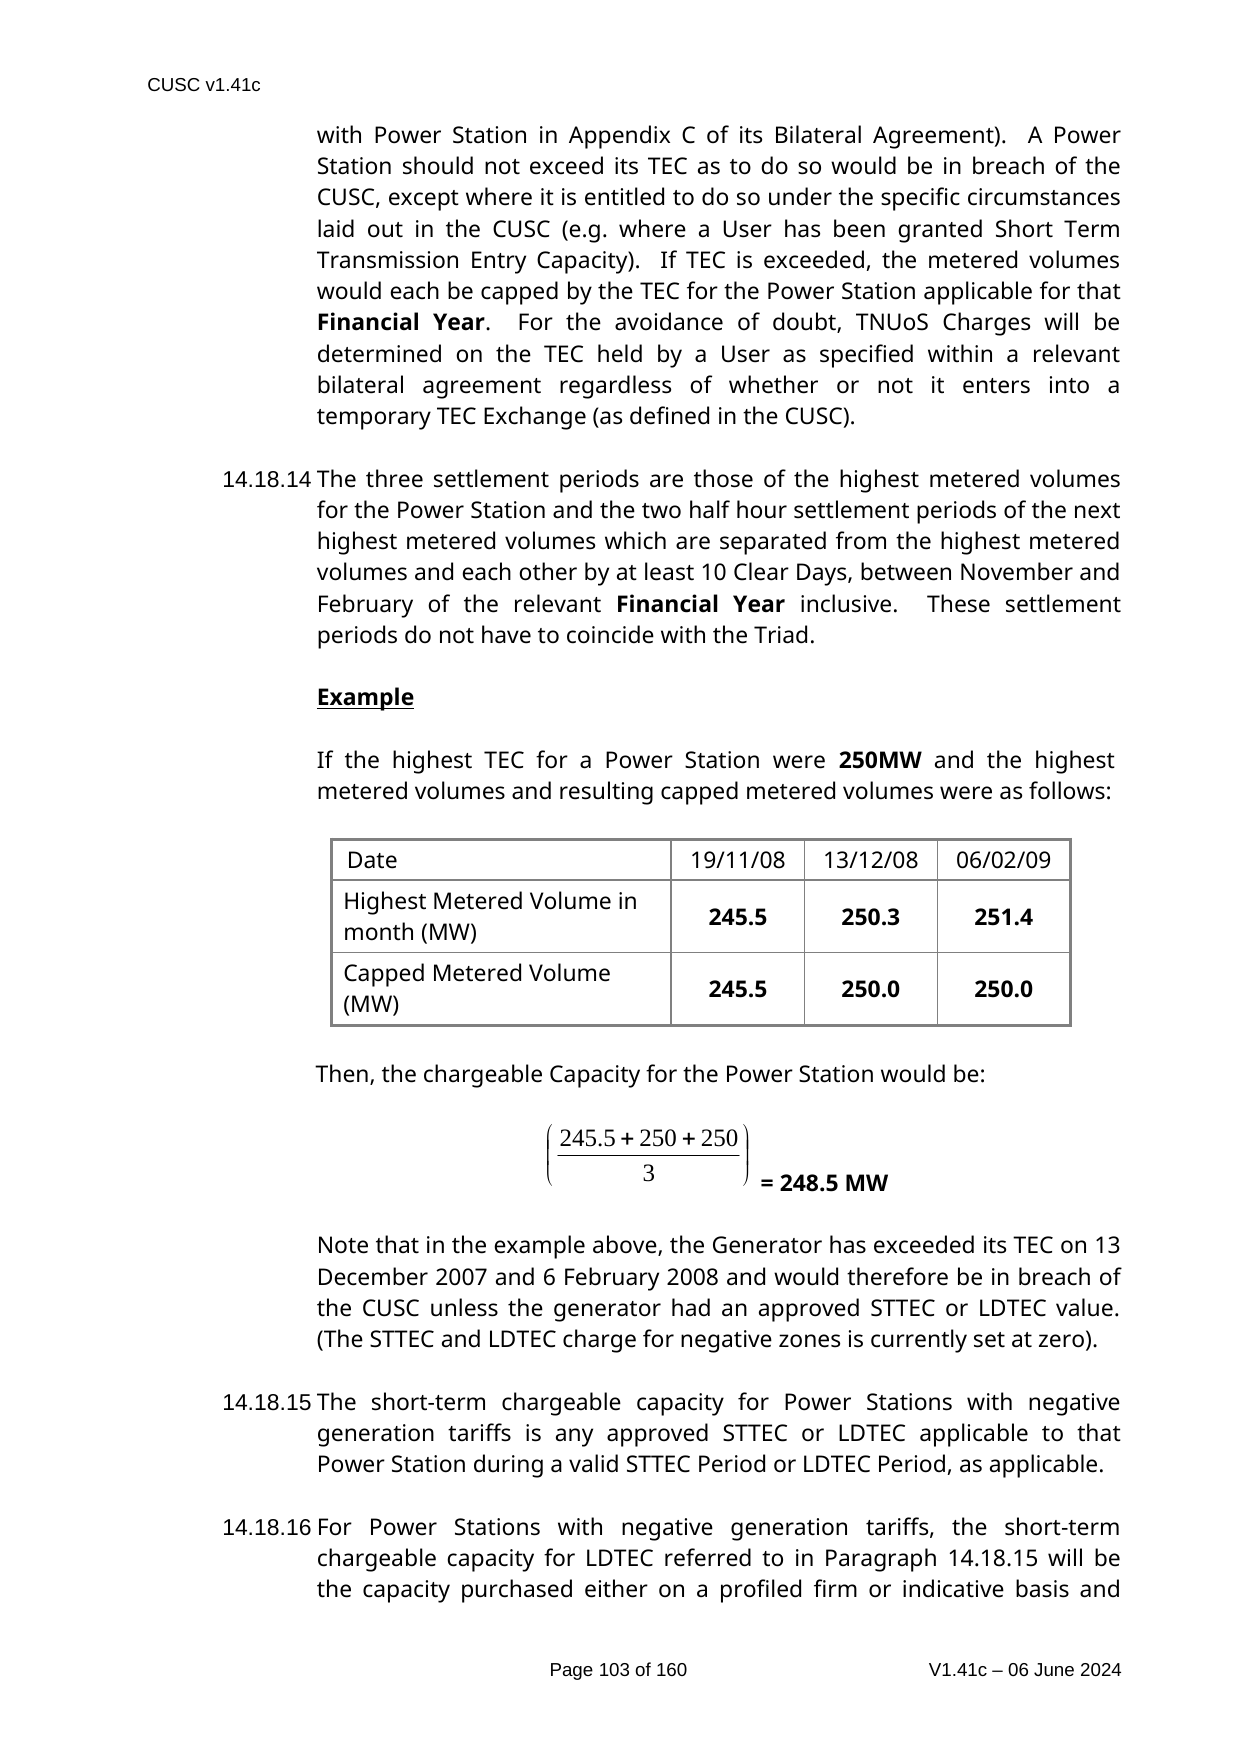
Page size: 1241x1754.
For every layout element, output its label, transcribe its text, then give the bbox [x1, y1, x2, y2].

table_header 06/02/09 [938, 841, 1069, 879]
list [222, 1510, 1121, 1604]
table_cell 245.5 [672, 953, 804, 1023]
table_cell Capped Metered Volume (MW) [333, 953, 670, 1023]
table_header 13/12/08 [805, 841, 937, 879]
table_cell 250.0 [805, 953, 937, 1023]
text Example [317, 681, 1121, 712]
table_cell Highest Metered Volume in month (MW) [333, 881, 670, 952]
table_cell 245.5 [672, 881, 804, 952]
table_cell 251.4 [938, 881, 1069, 952]
text If the highest TEC for a Power Station were 250MW and the highest metered volumes and resulting capped metered volumes were as follows: [317, 744, 1115, 806]
table_cell 250.3 [805, 881, 937, 952]
text = 248.5 MW [360, 1120, 1071, 1198]
text Then, the chargeable Capacity for the Power Station would be: [315, 1058, 1071, 1089]
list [222, 119, 1121, 431]
table_cell 250.0 [938, 953, 1069, 1023]
list The three settlement periods are those of the highest metered volumes for the Power Station and the two half hour settlement periods of the next highest metered volumes which are separated from the highest metered volumes and each other by at least 10 Clear Days, between November and February of the relevant Financial Year inclusive. These settlement periods do not have to coincide with the Triad. [222, 462, 1121, 650]
table_header 19/11/08 [672, 841, 804, 879]
list The short-term chargeable capacity for Power Stations with negative generation tariffs is any approved STTEC or LDTEC applicable to that Power Station during a valid STTEC Period or LDTEC Period, as applicable. [222, 1385, 1121, 1479]
text Note that in the example above, the Generator has exceeded its TEC on 13 December 2007 and 6 February 2008 and would therefore be in breach of the CUSC unless the generator had an approved STTEC or LDTEC value. (The STTEC and LDTEC charge for negative zones is currently set at zero). [242, 1229, 1121, 1354]
table_header Date [333, 841, 670, 879]
